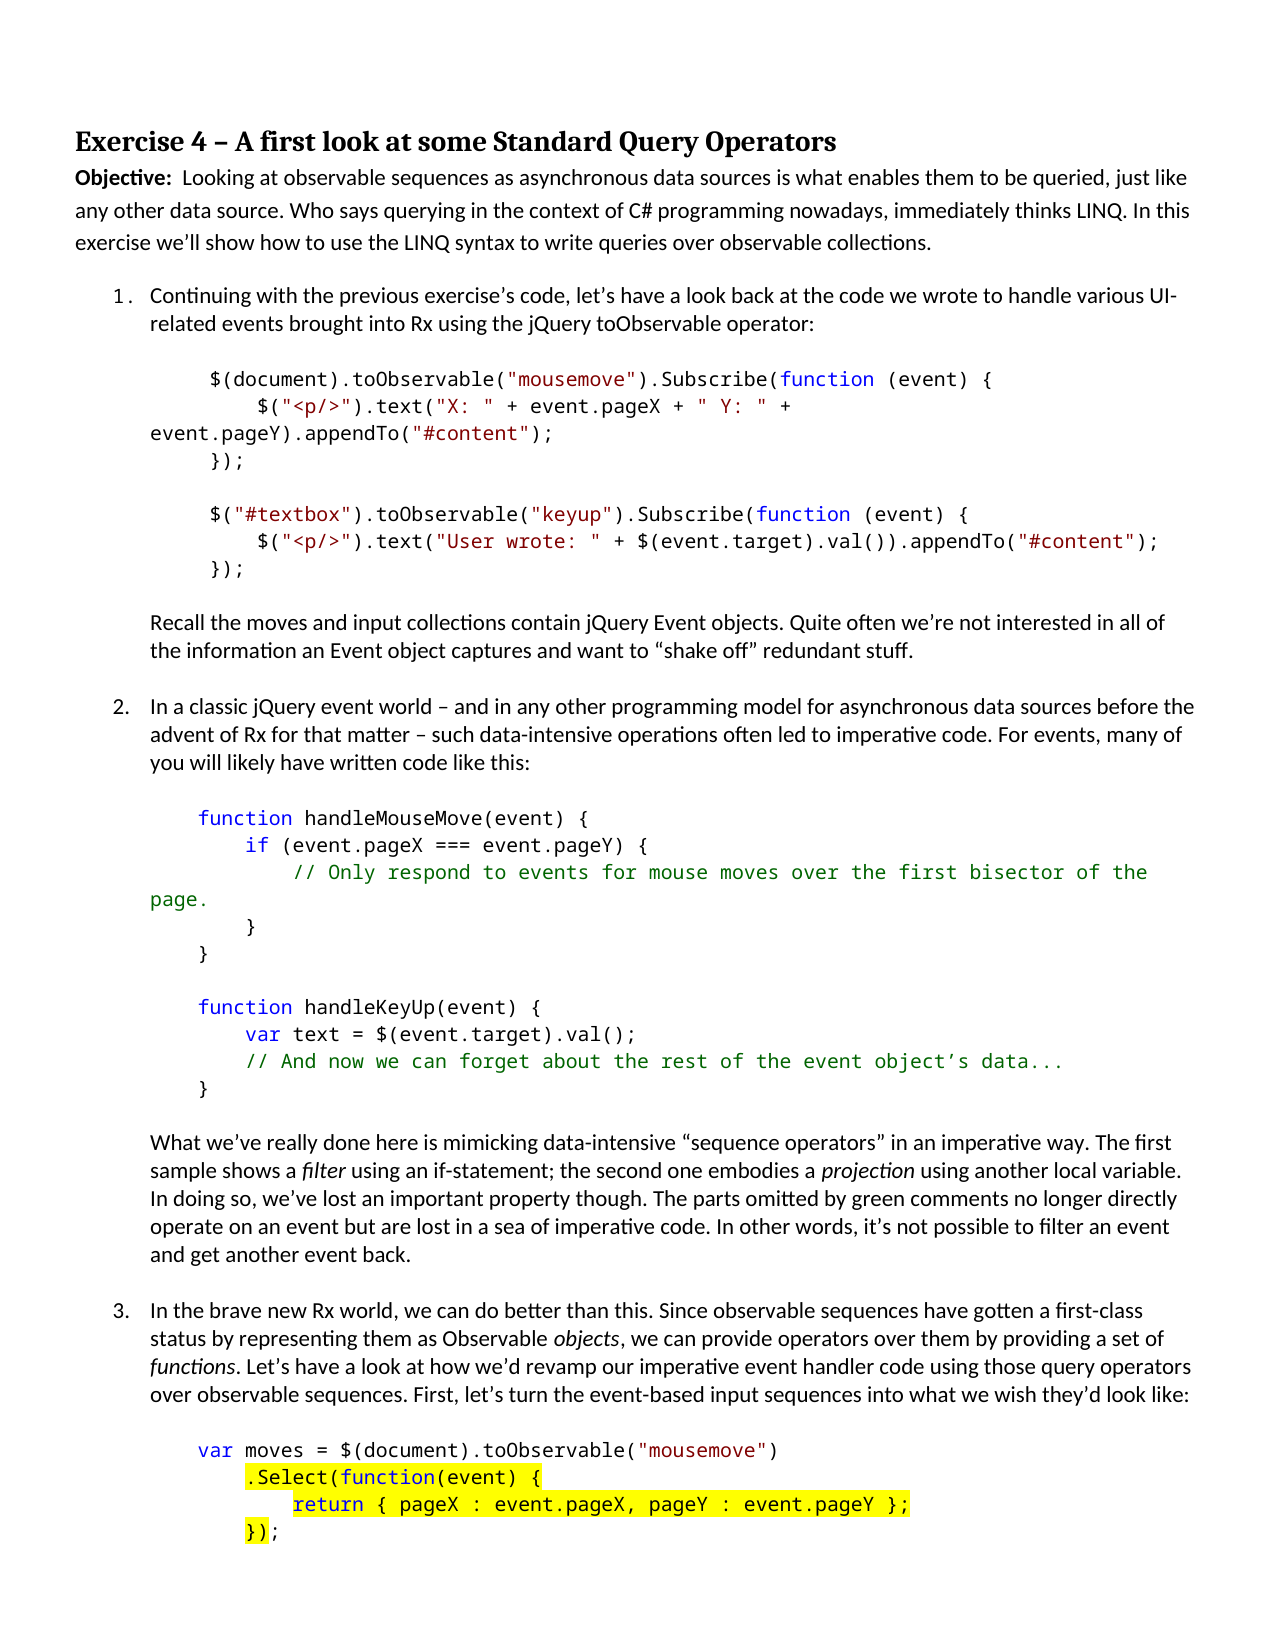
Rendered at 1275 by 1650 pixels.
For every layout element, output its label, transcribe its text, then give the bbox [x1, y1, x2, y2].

text Objective: Looking at observable sequences as asynchronous data sources is what enables them to be queried, just like any other data source. Who says querying in the context of C# programming nowadays, immediately thinks LINQ. In this exercise we’ll show how to use the LINQ syntax to write queries over observable collections. [75, 163, 1200, 256]
list In a classic jQuery event world – and in any other programming model for asynchronous data sources before the advent of Rx for that matter – such data-intensive operations often led to imperative code. For events, many of you will likely have written code like this: function handleMouseMove(event) { if (event.pageX === event.pageY) { // Only respond to events for mouse moves over the first bisector of the page. } } function handleKeyUp(event) { var text = $(event.target).val(); // And now we can forget about the rest of the event object’s data... } What we’ve really done here is mimicking data-intensive “sequence operators” in an imperative way. The first sample shows a filter using an if-statement; the second one embodies a projection using another local variable. In doing so, we’ve lost an important property though. The parts omitted by green comments no longer directly operate on an event but are lost in a sea of imperative code. In other words, it’s not possible to filter an event and get another event back. [112, 692, 1200, 1296]
list Continuing with the previous exercise’s code, let’s have a look back at the code we wrote to handle various UI-related events brought into Rx using the jQuery toObservable operator: $(document).toObservable("mousemove").Subscribe(function (event) { $("<p/>").text("X: " + event.pageX + " Y: " + event.pageY).appendTo("#content"); }); $("#textbox").toObservable("keyup").Subscribe(function (event) { $("<p/>").text("User wrote: " + $(event.target).val()).appendTo("#content"); }); Recall the moves and input collections contain jQuery Event objects. Quite often we’re not interested in all of the information an Event object captures and want to “shake off” redundant stuff. [112, 281, 1200, 692]
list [112, 1296, 1200, 1571]
subtitle Exercise 4 – A first look at some Standard Query Operators [75, 125, 1200, 158]
